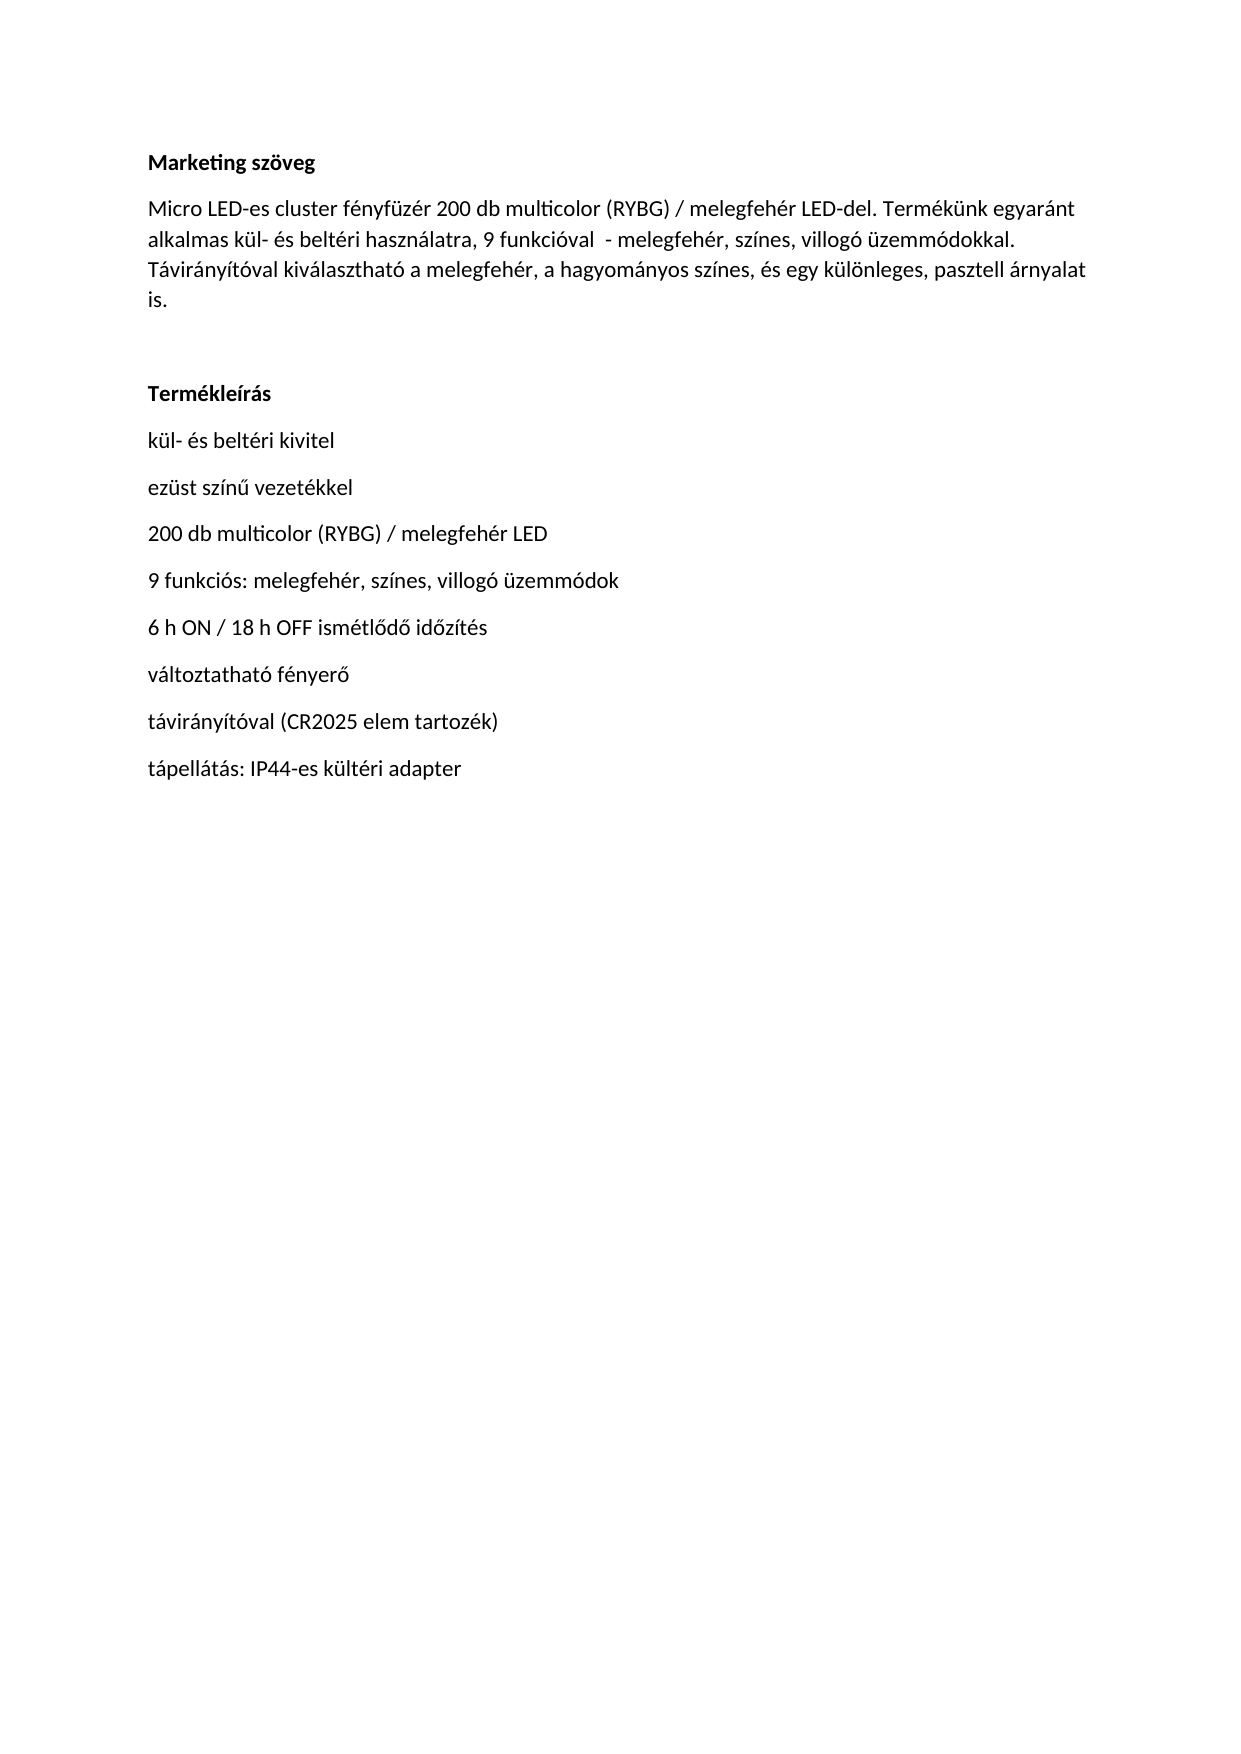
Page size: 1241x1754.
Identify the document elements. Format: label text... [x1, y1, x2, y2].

text 200 db multicolor (RYBG) / melegfehér LED [148, 519, 1093, 547]
text Termékleírás [148, 379, 1093, 407]
text kül- és beltéri kivitel [148, 426, 1093, 454]
text Micro LED-es cluster fényfüzér 200 db multicolor (RYBG) / melegfehér LED-del. Termékünk egyaránt alkalmas kül- és beltéri használatra, 9 funkcióval - melegfehér, színes, villogó üzemmódokkal. Távirányítóval kiválasztható a melegfehér, a hagyományos színes, és egy különleges, pasztell árnyalat is. [148, 194, 1093, 313]
text változtatható fényerő [148, 660, 1093, 688]
text 9 funkciós: melegfehér, színes, villogó üzemmódok [148, 566, 1093, 594]
text ezüst színű vezetékkel [148, 473, 1093, 501]
text tápellátás: IP44-es kültéri adapter [148, 754, 1093, 782]
text 6 h ON / 18 h OFF ismétlődő időzítés [148, 613, 1093, 641]
text Marketing szöveg [148, 148, 1093, 176]
text távirányítóval (CR2025 elem tartozék) [148, 707, 1093, 735]
